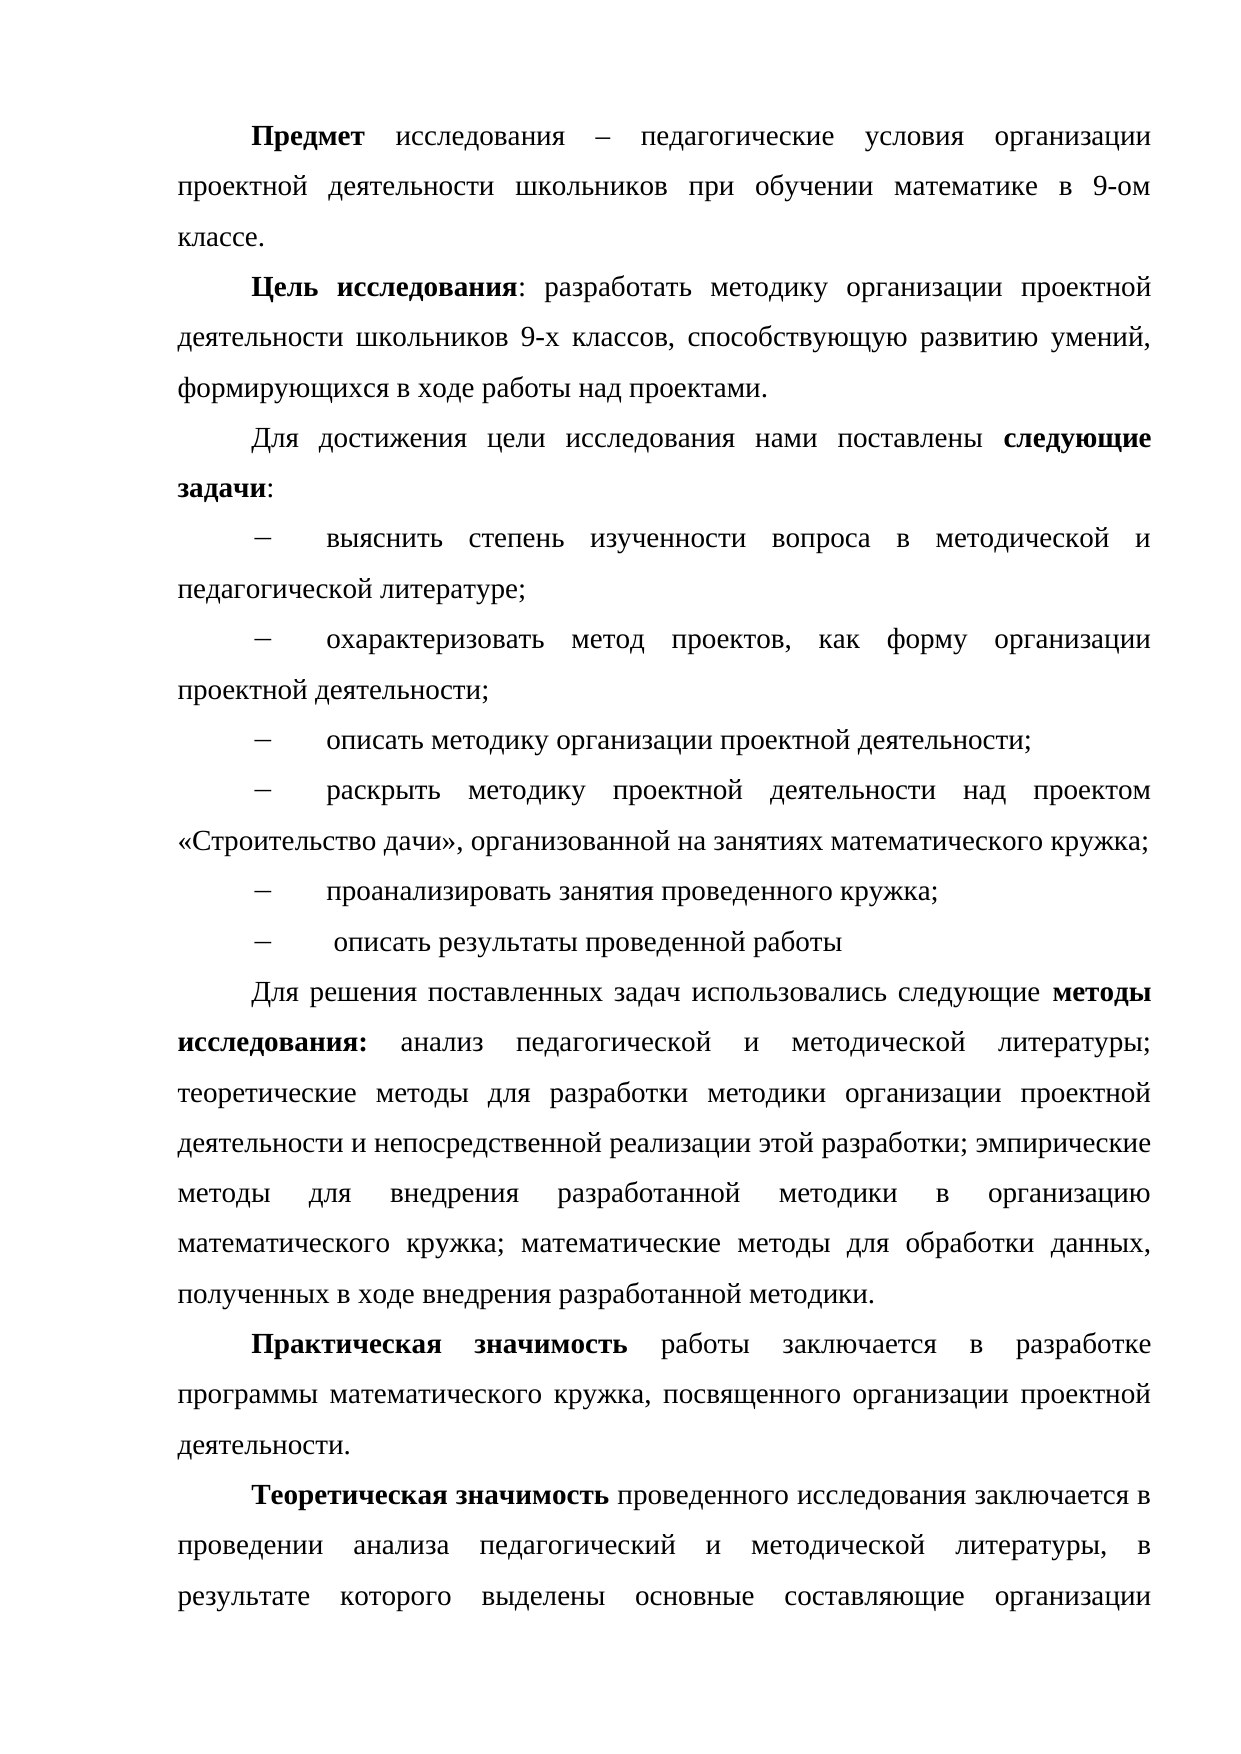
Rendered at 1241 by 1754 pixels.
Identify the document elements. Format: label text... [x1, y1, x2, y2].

text Цель исследования: разработать методику организации проектной деятельности школьников 9-х классов, способствующую развитию умений, формирующихся в ходе работы над проектами. [177, 269, 1152, 403]
list охарактеризовать метод проектов, как форму организации проектной деятельности; [177, 621, 1152, 705]
text Для достижения цели исследования нами поставлены следующие задачи: [177, 420, 1152, 504]
text Предмет исследования – педагогические условия организации проектной деятельности школьников при обучении математике в 9-ом классе. [177, 118, 1152, 252]
list раскрыть методику проектной деятельности над проектом «Строительство дачи», организованной на занятиях математического кружка; [177, 772, 1152, 856]
list описать результаты проведенной работы [177, 924, 1152, 957]
text Для решения поставленных задач использовались следующие методы исследования: анализ педагогической и методической литературы; теоретические методы для разработки методики организации проектной деятельности и непосредственной реализации этой разработки; эмпирические методы для внедрения разработанной методики в организацию математического кружка; математические методы для обработки данных, полученных в ходе внедрения разработанной методики. [177, 974, 1152, 1309]
text Практическая значимость работы заключается в разработке программы математического кружка, посвященного организации проектной деятельности. [177, 1326, 1152, 1460]
list выяснить степень изученности вопроса в методической и педагогической литературе; [177, 521, 1152, 604]
list проанализировать занятия проведенного кружка; [177, 873, 1152, 907]
list описать методику организации проектной деятельности; [177, 722, 1152, 756]
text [177, 1477, 1152, 1611]
